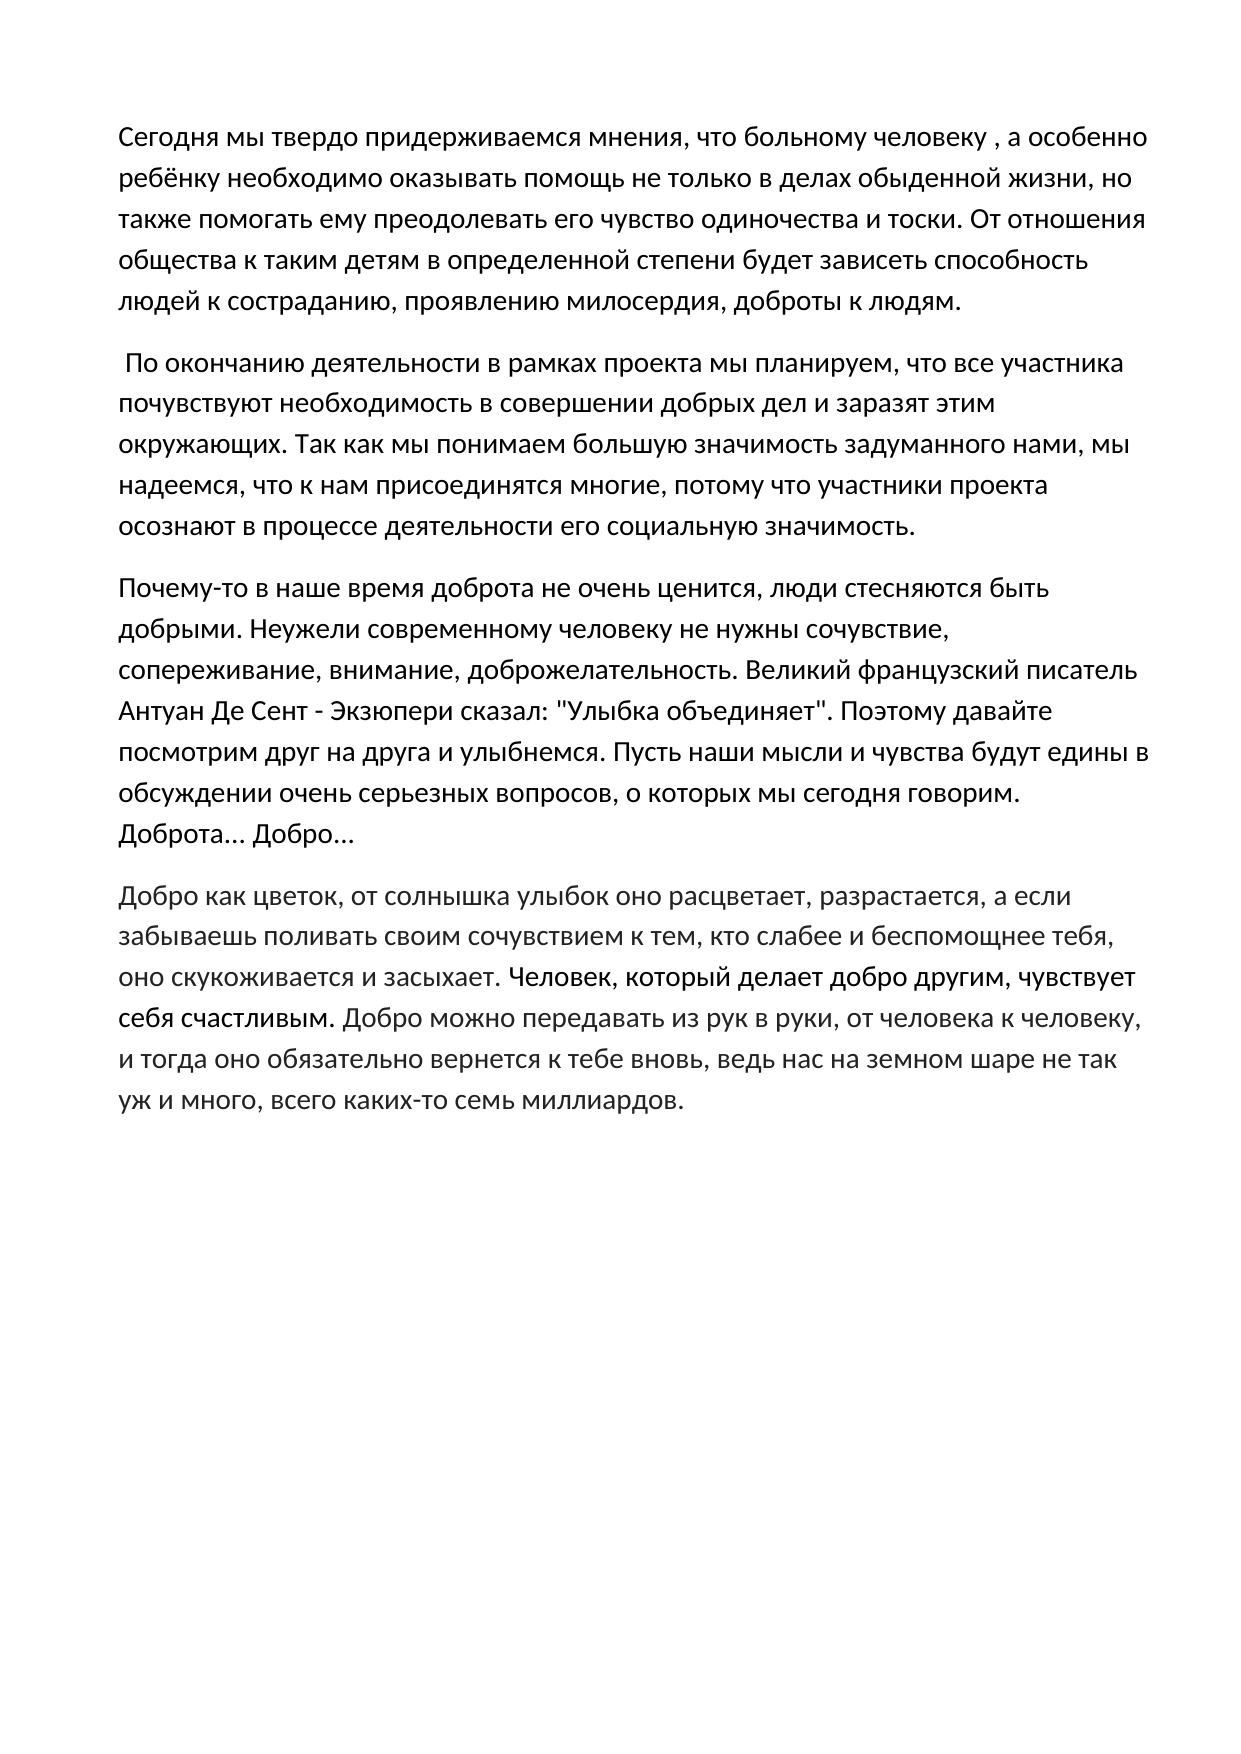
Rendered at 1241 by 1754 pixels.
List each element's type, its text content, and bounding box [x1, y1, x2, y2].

text Добро как цветок, от солнышка улыбок оно расцветает, разрастается, а если забываешь поливать своим сочувствием к тем, кто слабее и беспомощнее тебя, оно скукоживается и засыхает. Человек, который делает добро другим, чувствует себя счастливым. Добро можно передавать из рук в руки, от человека к человеку, и тогда оно обязательно вернется к тебе вновь, ведь нас на земном шаре не так уж и много, всего каких-то семь миллиардов. [118, 877, 1152, 1117]
text Сегодня мы твердо придерживаемся мнения, что больному человеку , а особенно ребёнку необходимо оказывать помощь не только в делах обыденной жизни, но также помогать ему преодолевать его чувство одиночества и тоски. От отношения общества к таким детям в определенной степени будет зависеть способность людей к состраданию, проявлению милосердия, доброты к людям. [118, 118, 1152, 317]
text Почему-то в наше время доброта не очень ценится, люди стесняются быть добрыми. Неужели современному человеку не нужны сочувствие, сопереживание, внимание, доброжелательность. Великий французский писатель Антуан Де Сент - Экзюпери сказал: "Улыбка объединяет". Поэтому давайте посмотрим друг на друга и улыбнемся. Пусть наши мысли и чувства будут едины в обсуждении очень серьезных вопросов, о которых мы сегодня говорим. Доброта... Добро... [118, 569, 1152, 850]
text По окончанию деятельности в рамках проекта мы планируем, что все участника почувствуют необходимость в совершении добрых дел и заразят этим окружающих. Так как мы понимаем большую значимость задуманного нами, мы надеемся, что к нам присоединятся многие, потому что участники проекта осознают в процессе деятельности его социальную значимость. [118, 344, 1152, 543]
